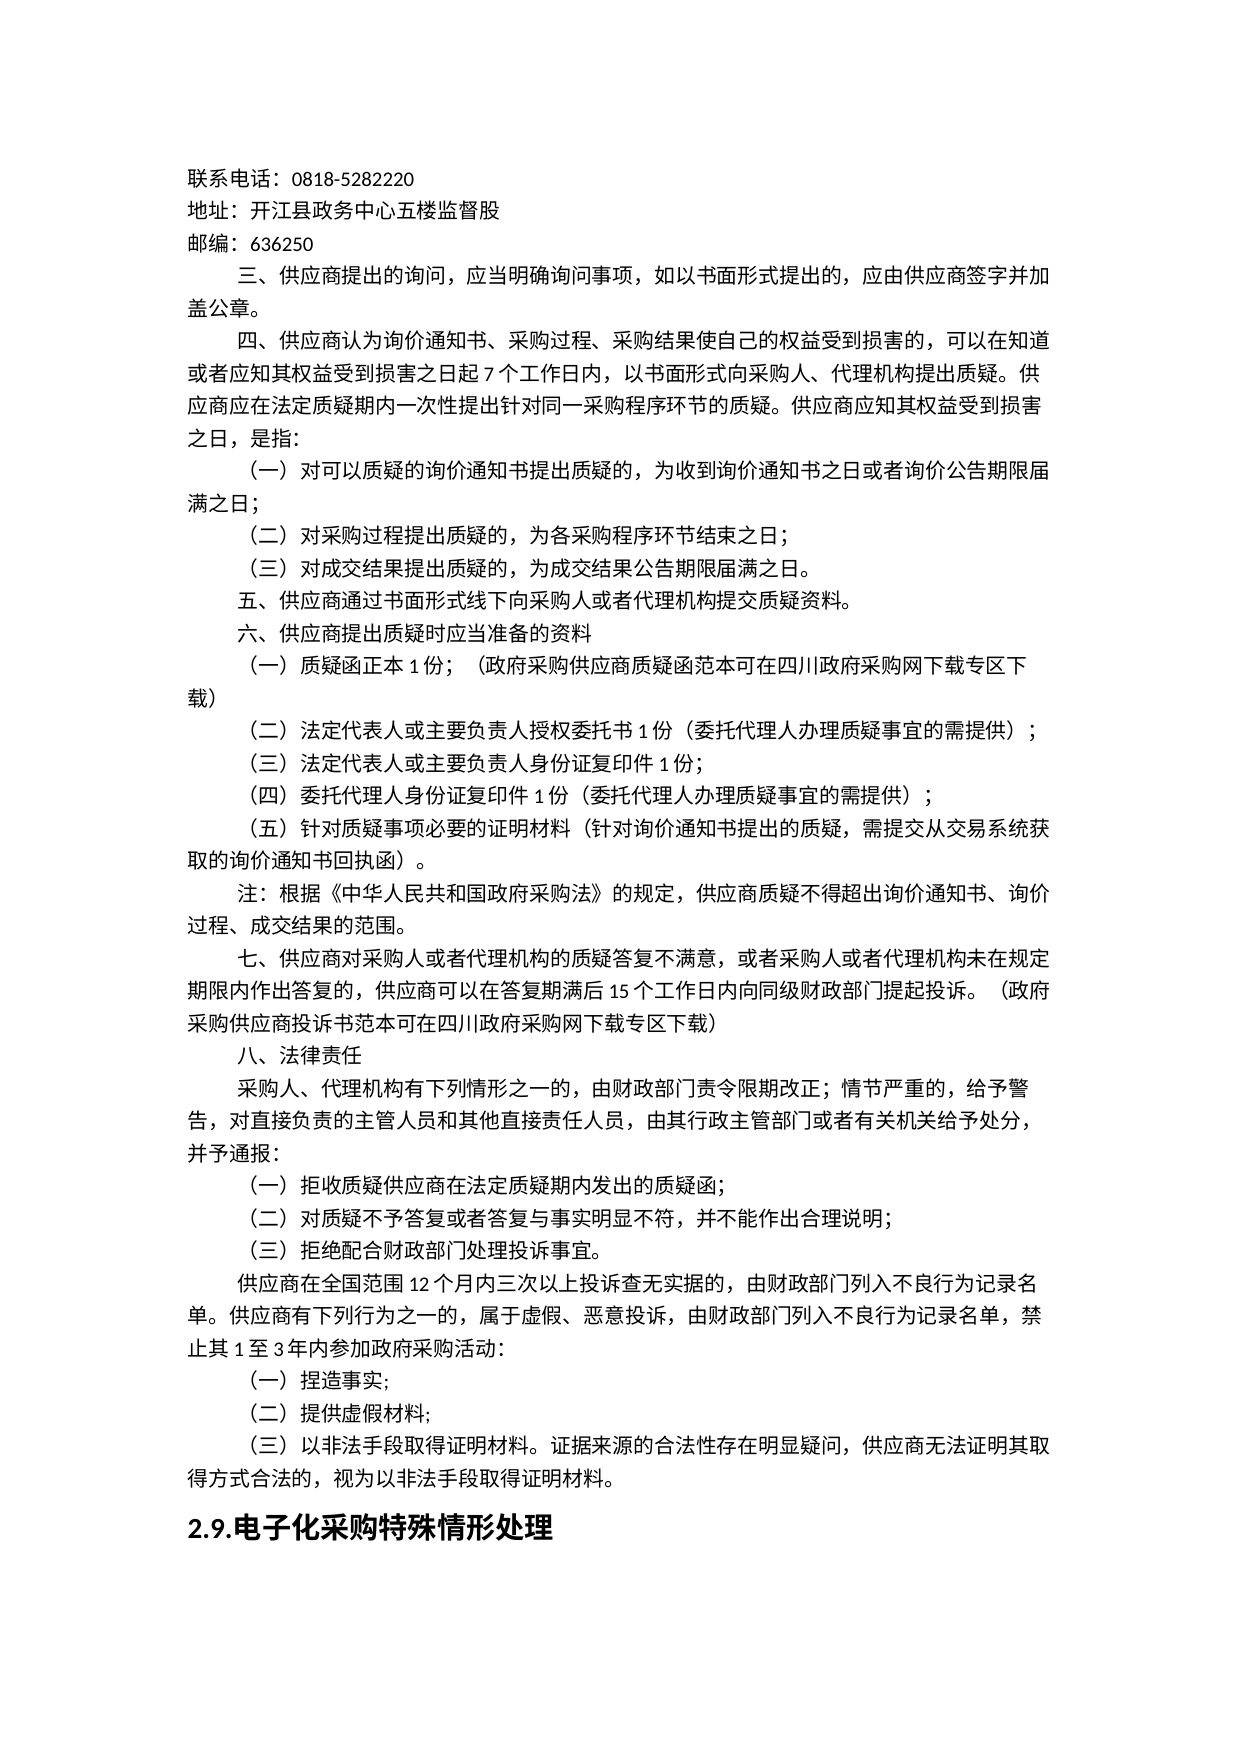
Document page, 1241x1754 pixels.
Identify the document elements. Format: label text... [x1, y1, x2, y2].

text 五、供应商通过书面形式线下向采购人或者代理机构提交质疑资料。 [187, 584, 1053, 617]
text 四、供应商认为询价通知书、采购过程、采购结果使自己的权益受到损害的，可以在知道或者应知其权益受到损害之日起7个工作日内，以书面形式向采购人、代理机构提出质疑。供应商应在法定质疑期内一次性提出针对同一采购程序环节的质疑。供应商应知其权益受到损害之日，是指： [187, 324, 1053, 454]
text （一）拒收质疑供应商在法定质疑期内发出的质疑函； [187, 1169, 1053, 1202]
text （二）法定代表人或主要负责人授权委托书1份（委托代理人办理质疑事宜的需提供）； [187, 714, 1053, 747]
text 采购人、代理机构有下列情形之一的，由财政部门责令限期改正；情节严重的，给予警告，对直接负责的主管人员和其他直接责任人员，由其行政主管部门或者有关机关给予处分，并予通报： [187, 1072, 1053, 1169]
text 七、供应商对采购人或者代理机构的质疑答复不满意，或者采购人或者代理机构未在规定期限内作出答复的，供应商可以在答复期满后15个工作日内向同级财政部门提起投诉。（政府采购供应商投诉书范本可在四川政府采购网下载专区下载） [187, 942, 1053, 1039]
text （五）针对质疑事项必要的证明材料（针对询价通知书提出的质疑，需提交从交易系统获取的询价通知书回执函）。 [187, 812, 1053, 877]
text 地址：开江县政务中心五楼监督股 [187, 194, 1053, 227]
text 供应商在全国范围12个月内三次以上投诉查无实据的，由财政部门列入不良行为记录名单。供应商有下列行为之一的，属于虚假、恶意投诉，由财政部门列入不良行为记录名单，禁止其1至3年内参加政府采购活动： [187, 1267, 1053, 1364]
text 八、法律责任 [187, 1039, 1053, 1072]
text （一）对可以质疑的询价通知书提出质疑的，为收到询价通知书之日或者询价公告期限届满之日； [187, 454, 1053, 519]
text （三）以非法手段取得证明材料。证据来源的合法性存在明显疑问，供应商无法证明其取得方式合法的，视为以非法手段取得证明材料。 [187, 1429, 1053, 1494]
text 2.9.电子化采购特殊情形处理 [187, 1494, 1053, 1559]
text （三）法定代表人或主要负责人身份证复印件1份； [187, 747, 1053, 779]
text （一）捏造事实; [187, 1364, 1053, 1397]
text 注：根据《中华人民共和国政府采购法》的规定，供应商质疑不得超出询价通知书、询价过程、成交结果的范围。 [187, 877, 1053, 942]
text （四）委托代理人身份证复印件1份（委托代理人办理质疑事宜的需提供）； [187, 779, 1053, 812]
text （三）拒绝配合财政部门处理投诉事宜。 [187, 1234, 1053, 1267]
text （二）提供虚假材料; [187, 1397, 1053, 1429]
text 六、供应商提出质疑时应当准备的资料 [187, 617, 1053, 649]
text 邮编：636250 [187, 227, 1053, 259]
text （二）对质疑不予答复或者答复与事实明显不符，并不能作出合理说明； [187, 1202, 1053, 1234]
text （一）质疑函正本1份；（政府采购供应商质疑函范本可在四川政府采购网下载专区下载） [187, 649, 1053, 714]
text （三）对成交结果提出质疑的，为成交结果公告期限届满之日。 [187, 552, 1053, 584]
text （二）对采购过程提出质疑的，为各采购程序环节结束之日； [187, 519, 1053, 552]
text 三、供应商提出的询问，应当明确询问事项，如以书面形式提出的，应由供应商签字并加盖公章。 [187, 259, 1053, 324]
text 联系电话：0818-5282220 [187, 162, 1053, 194]
